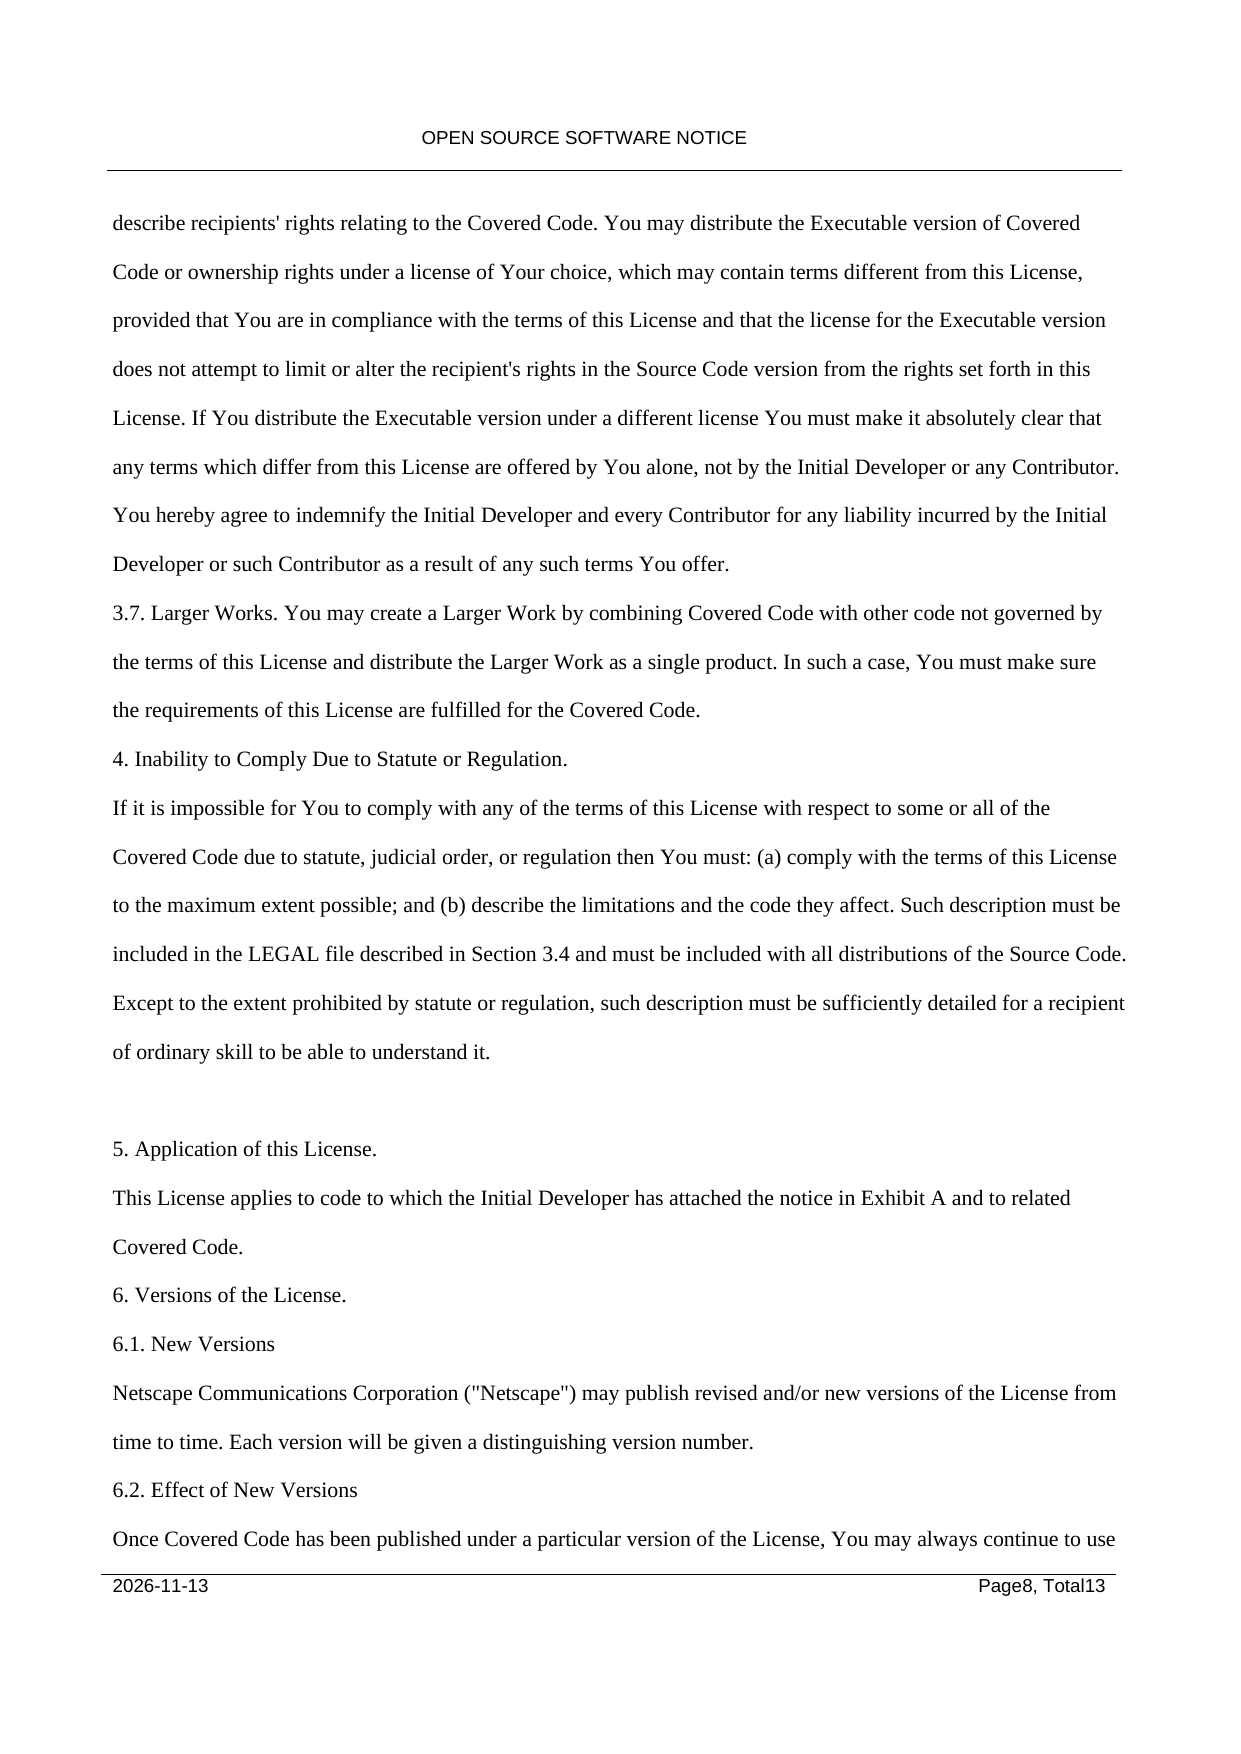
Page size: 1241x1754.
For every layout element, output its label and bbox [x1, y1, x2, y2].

text [112, 206, 1128, 1555]
